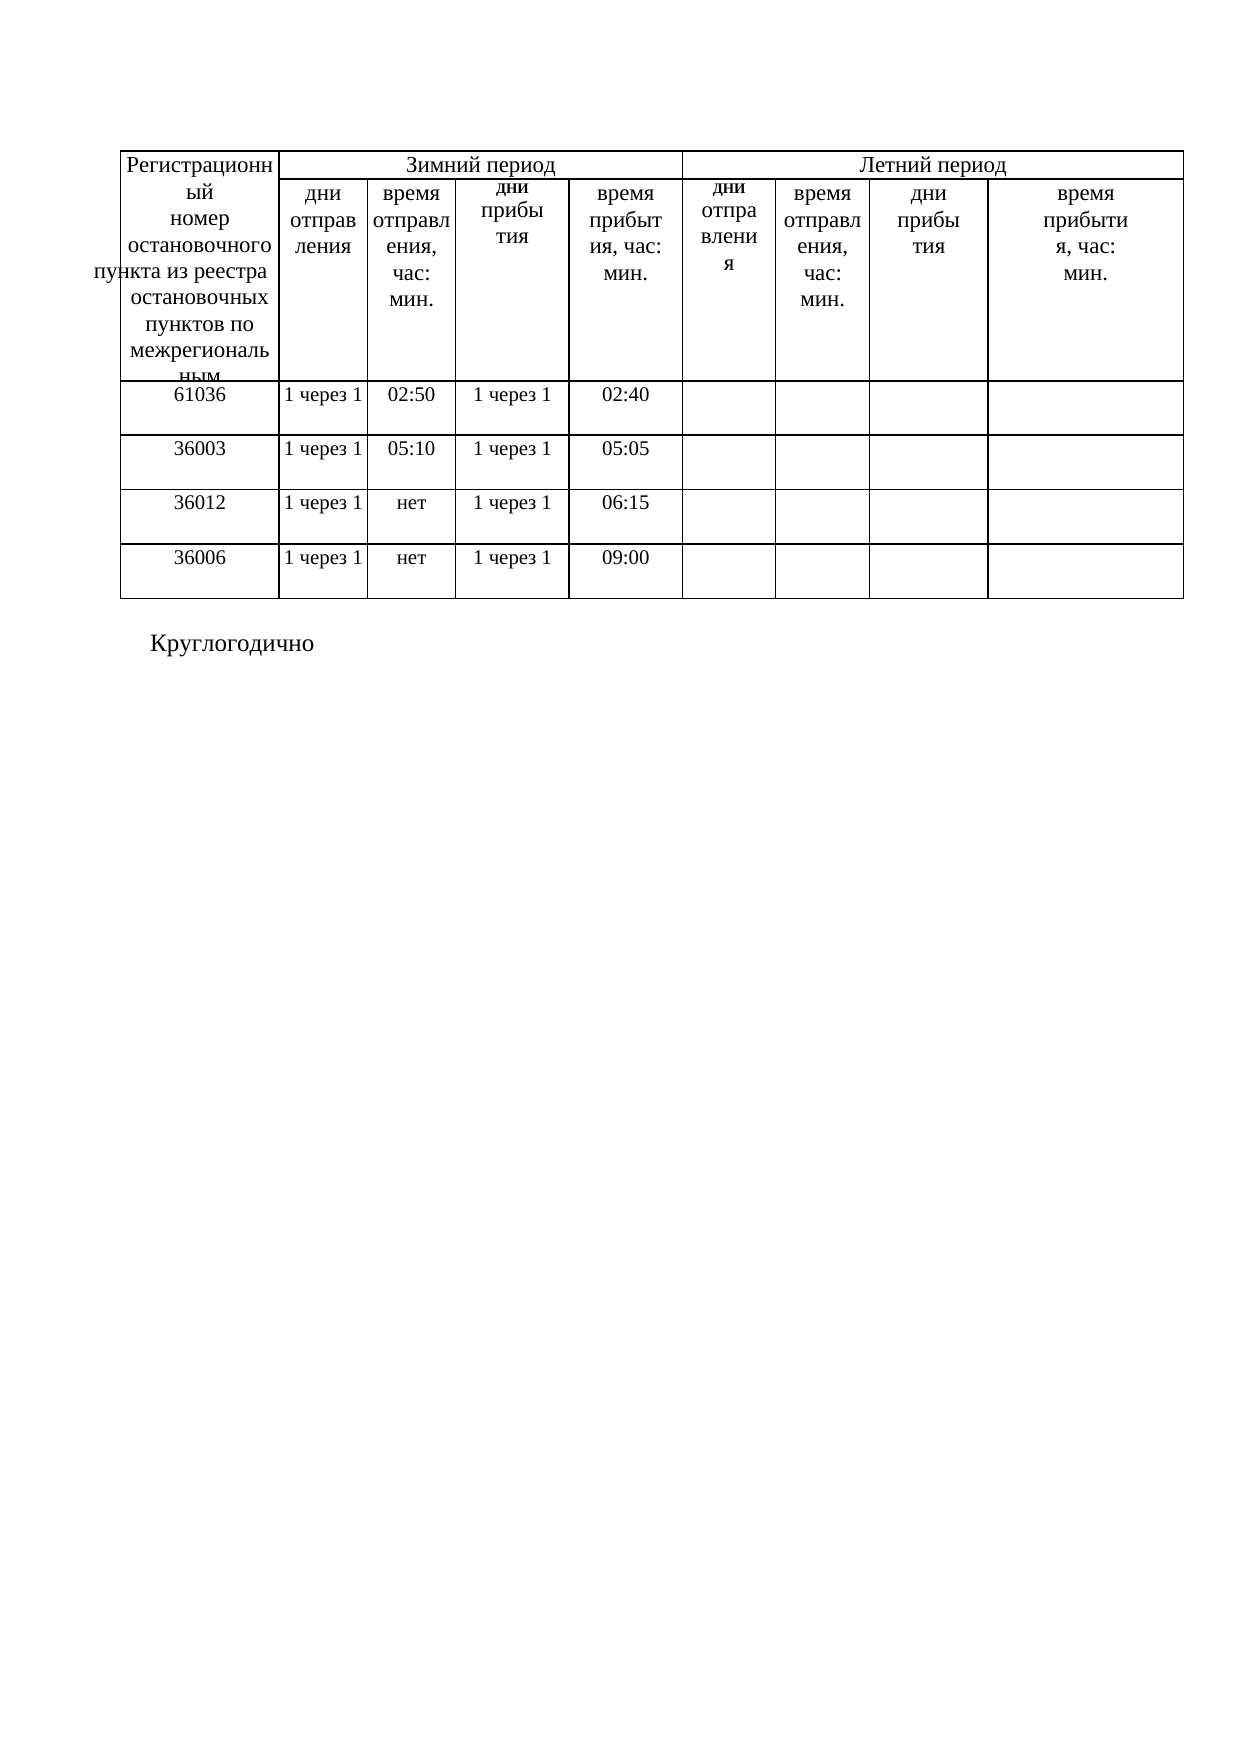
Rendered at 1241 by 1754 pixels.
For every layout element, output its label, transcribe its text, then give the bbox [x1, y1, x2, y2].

table_cell [989, 382, 1183, 434]
table_cell время отправл ения, час: мин. [368, 180, 455, 380]
table_cell 61036 [121, 382, 278, 434]
table_cell дни отправ ления [280, 180, 367, 380]
table_cell [683, 382, 775, 434]
table_cell 02:50 [368, 382, 455, 434]
table_cell 1 через 1 [280, 490, 367, 543]
table_cell [870, 490, 987, 543]
table_header Зимний период [280, 152, 682, 178]
table_header Летний период [683, 152, 1183, 178]
table_cell 36012 [121, 490, 278, 543]
text Круглогодично [150, 628, 1090, 657]
table_cell нет [368, 490, 455, 543]
table_cell [683, 545, 775, 597]
table_cell [870, 545, 987, 597]
table_cell дни прибы тия [870, 180, 987, 380]
table_cell 1 через 1 [456, 436, 568, 489]
table_cell 36006 [121, 545, 278, 597]
table_cell 06:15 [570, 490, 682, 543]
table_cell [683, 436, 775, 489]
table_cell 1 через 1 [456, 490, 568, 543]
table_cell 05:10 [368, 436, 455, 489]
table_cell время отправл ения, час: мин. [776, 180, 869, 380]
table_cell 1 через 1 [456, 382, 568, 434]
table_cell 09:00 [570, 545, 682, 597]
table_cell ДНИ прибы тия [456, 180, 568, 380]
table_cell 1 через 1 [456, 545, 568, 597]
table_cell ДНИ отпра влени я [683, 180, 775, 380]
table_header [121, 152, 278, 380]
table_cell 02:40 [570, 382, 682, 434]
table_cell [776, 436, 869, 489]
table_cell [776, 490, 869, 543]
table_cell время прибыти я, час: мин. [989, 180, 1183, 380]
table_cell 36003 [121, 436, 278, 489]
table_cell [683, 490, 775, 543]
table_cell [870, 382, 987, 434]
table_cell [989, 490, 1183, 543]
table_cell 1 через 1 [280, 436, 367, 489]
table_cell [989, 436, 1183, 489]
table_cell [776, 545, 869, 597]
table_cell 1 через 1 [280, 382, 367, 434]
table_cell нет [368, 545, 455, 597]
table_cell [870, 436, 987, 489]
table_cell [989, 545, 1183, 597]
table_cell время прибыт ия, час: мин. [570, 180, 682, 380]
table_cell 1 через 1 [280, 545, 367, 597]
table_cell 05:05 [570, 436, 682, 489]
table_cell [776, 382, 869, 434]
